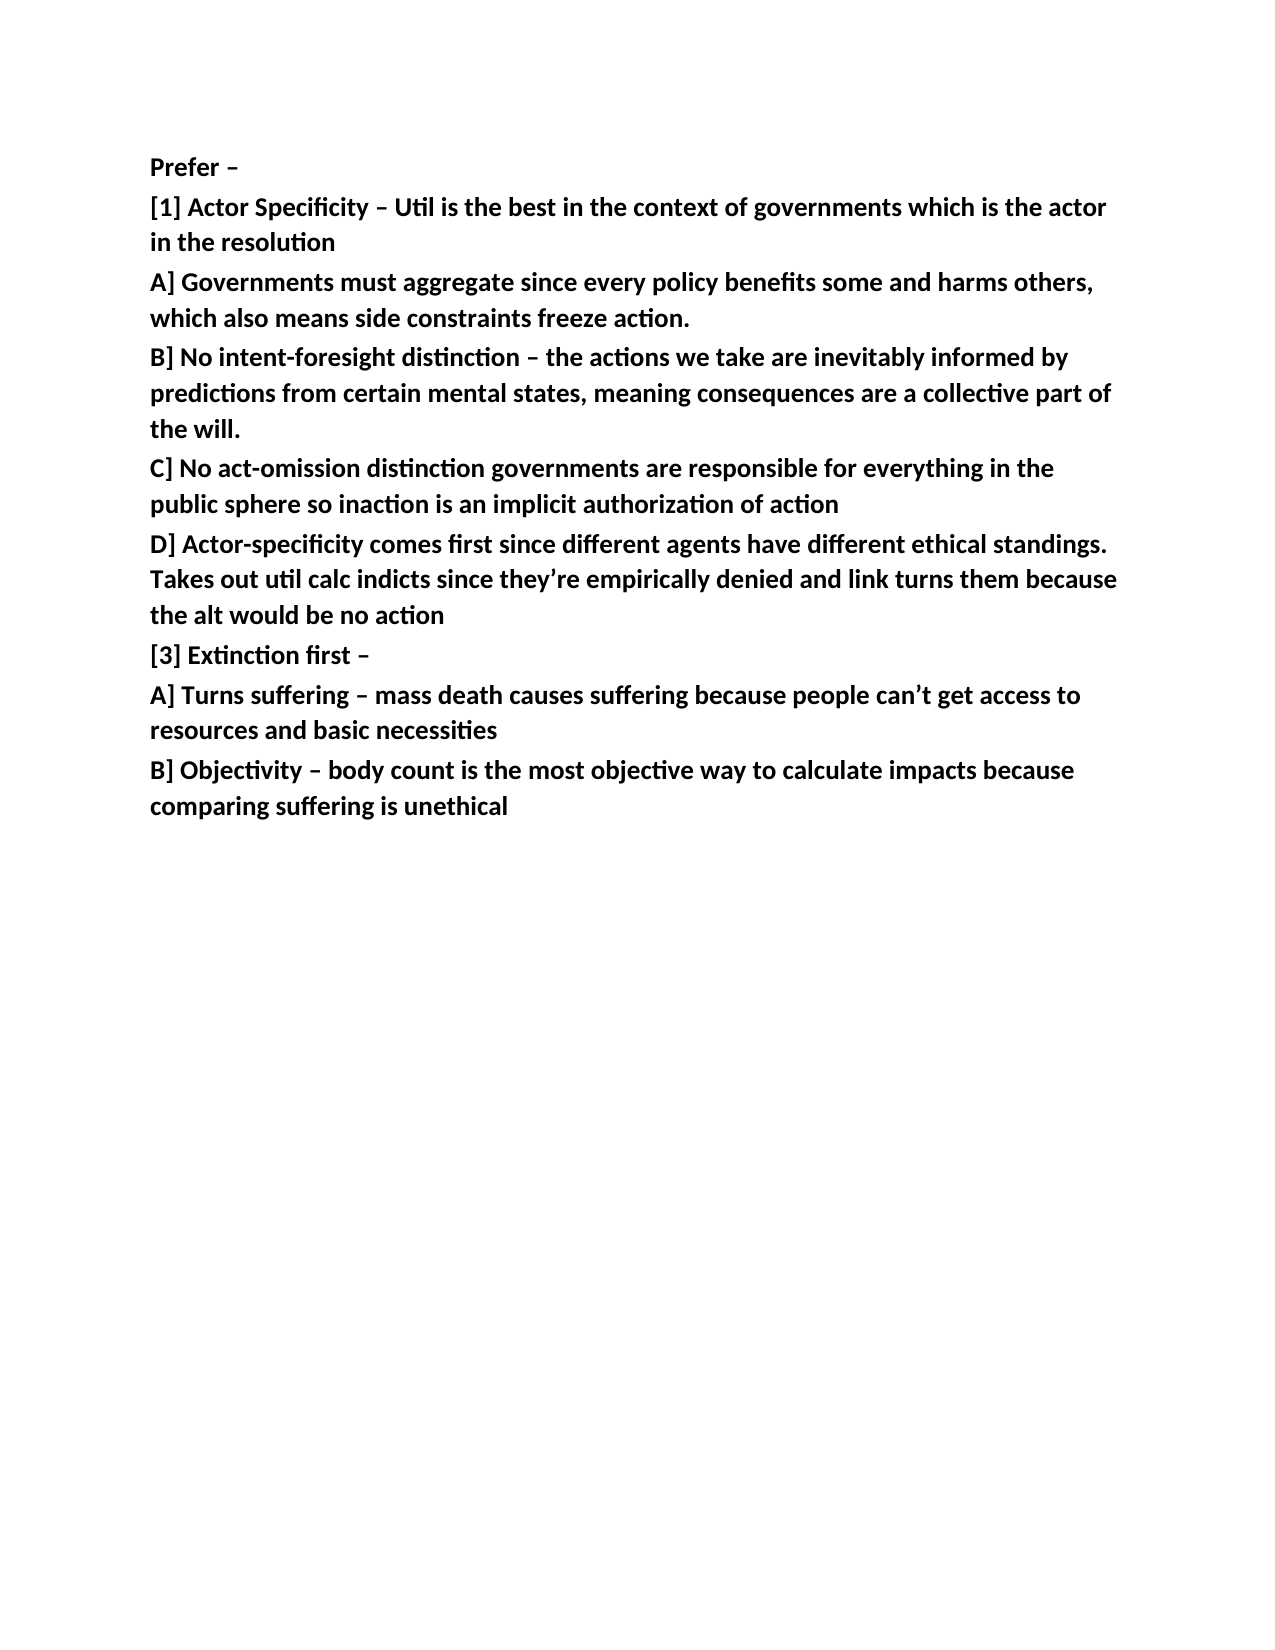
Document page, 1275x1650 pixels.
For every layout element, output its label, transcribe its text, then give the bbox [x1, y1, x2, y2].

subtitle D] Actor-specificity comes first since different agents have different ethical standings. Takes out util calc indicts since they’re empirically denied and link turns them because the alt would be no action [150, 527, 1125, 631]
subtitle A] Turns suffering – mass death causes suffering because people can’t get access to resources and basic necessities [150, 678, 1125, 747]
subtitle B] No intent-foresight distinction – the actions we take are inevitably informed by predictions from certain mental states, meaning consequences are a collective part of the will. [150, 341, 1125, 445]
subtitle Prefer – [150, 150, 1125, 183]
subtitle A] Governments must aggregate since every policy benefits some and harms others, which also means side constraints freeze action. [150, 265, 1125, 334]
subtitle C] No act-omission distinction governments are responsible for everything in the public sphere so inaction is an implicit authorization of action [150, 452, 1125, 520]
subtitle [1] Actor Specificity – Util is the best in the context of governments which is the actor in the resolution [150, 190, 1125, 258]
subtitle B] Objectivity – body count is the most objective way to calculate impacts because comparing suffering is unethical [150, 753, 1125, 822]
subtitle [3] Extinction first – [150, 638, 1125, 671]
